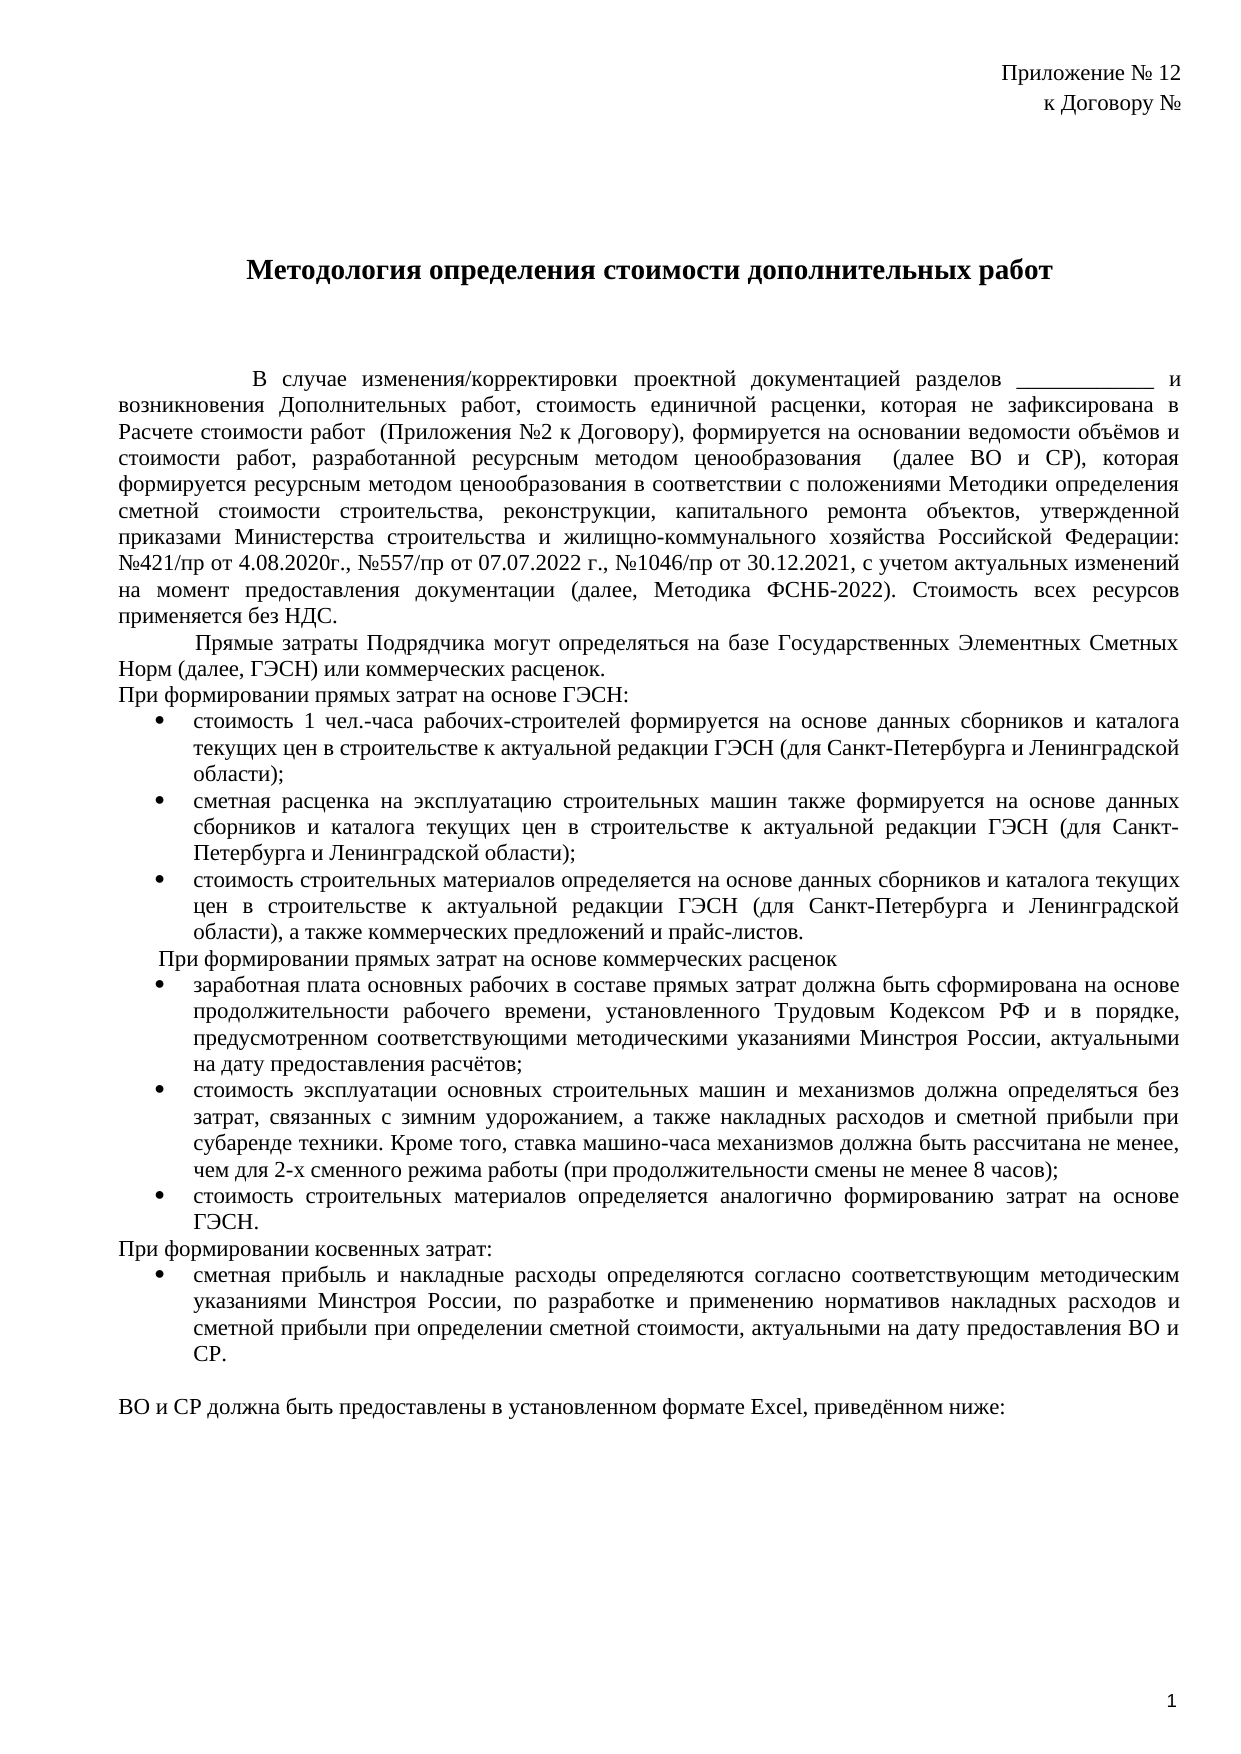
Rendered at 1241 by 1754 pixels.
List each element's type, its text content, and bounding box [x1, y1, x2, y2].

list стоимость 1 чел.-часа рабочих-строителей формируется на основе данных сборников и каталога текущих цен в строительстве к актуальной редакции ГЭСН (для Санкт-Петербурга и Ленинградской области); [156, 708, 1181, 787]
list стоимость эксплуатации основных строительных машин и механизмов должна определяться без затрат, связанных с зимним удорожанием, а также накладных расходов и сметной прибыли при субаренде техники. Кроме того, ставка машино-часа механизмов должна быть рассчитана не менее, чем для 2-х сменного режима работы (при продолжительности смены не менее 8 часов); [156, 1077, 1181, 1182]
list сметная расценка на эксплуатацию строительных машин также формируется на основе данных сборников и каталога текущих цен в строительстве к актуальной редакции ГЭСН (для Санкт-Петербурга и Ленинградской области); [156, 787, 1181, 866]
text При формировании прямых затрат на основе коммерческих расценок [118, 945, 1181, 971]
text При формировании косвенных затрат: [118, 1235, 1181, 1261]
text Прямые затраты Подрядчика могут определяться на базе Государственных Элементных Сметных Норм (далее, ГЭСН) или коммерческих расценок. [118, 628, 1181, 681]
list заработная плата основных рабочих в составе прямых затрат должна быть сформирована на основе продолжительности рабочего времени, установленного Трудовым Кодексом РФ и в порядке, предусмотренном соответствующими методическими указаниями Минстроя России, актуальными на дату предоставления расчётов; [156, 971, 1181, 1077]
text В случае изменения/корректировки проектной документацией разделов ____________ и возникновения Дополнительных работ, стоимость единичной расценки, которая не зафиксирована в Расчете стоимости работ (Приложения №2 к Договору), формируется на основании ведомости объёмов и стоимости работ, разработанной ресурсным методом ценообразования (далее ВО и СР), которая формируется ресурсным методом ценообразования в соответствии с положениями Методики определения сметной стоимости строительства, реконструкции, капитального ремонта объектов, утвержденной приказами Министерства строительства и жилищно-коммунального хозяйства Российской Федерации: №421/пр от 4.08.2020г., №557/пр от 07.07.2022 г., №1046/пр от 30.12.2021, с учетом актуальных изменений на момент предоставления документации (далее, Методика ФСНБ-2022). Стоимость всех ресурсов применяется без НДС. [118, 365, 1181, 628]
text При формировании прямых затрат на основе ГЭСН: [118, 681, 1181, 708]
text ВО и СР должна быть предоставлены в установленном формате Excel, приведённом ниже: [118, 1393, 1181, 1419]
text Методология определения стоимости дополнительных работ [118, 252, 1181, 286]
list стоимость строительных материалов определяется аналогично формированию затрат на основе ГЭСН. [156, 1182, 1181, 1235]
list стоимость строительных материалов определяется на основе данных сборников и каталога текущих цен в строительстве к актуальной редакции ГЭСН (для Санкт-Петербурга и Ленинградской области), а также коммерческих предложений и прайс-листов. [156, 866, 1181, 945]
list сметная прибыль и накладные расходы определяются согласно соответствующим методическим указаниями Минстроя России, по разработке и применению нормативов накладных расходов и сметной прибыли при определении сметной стоимости, актуальными на дату предоставления ВО и СР. [156, 1261, 1181, 1366]
